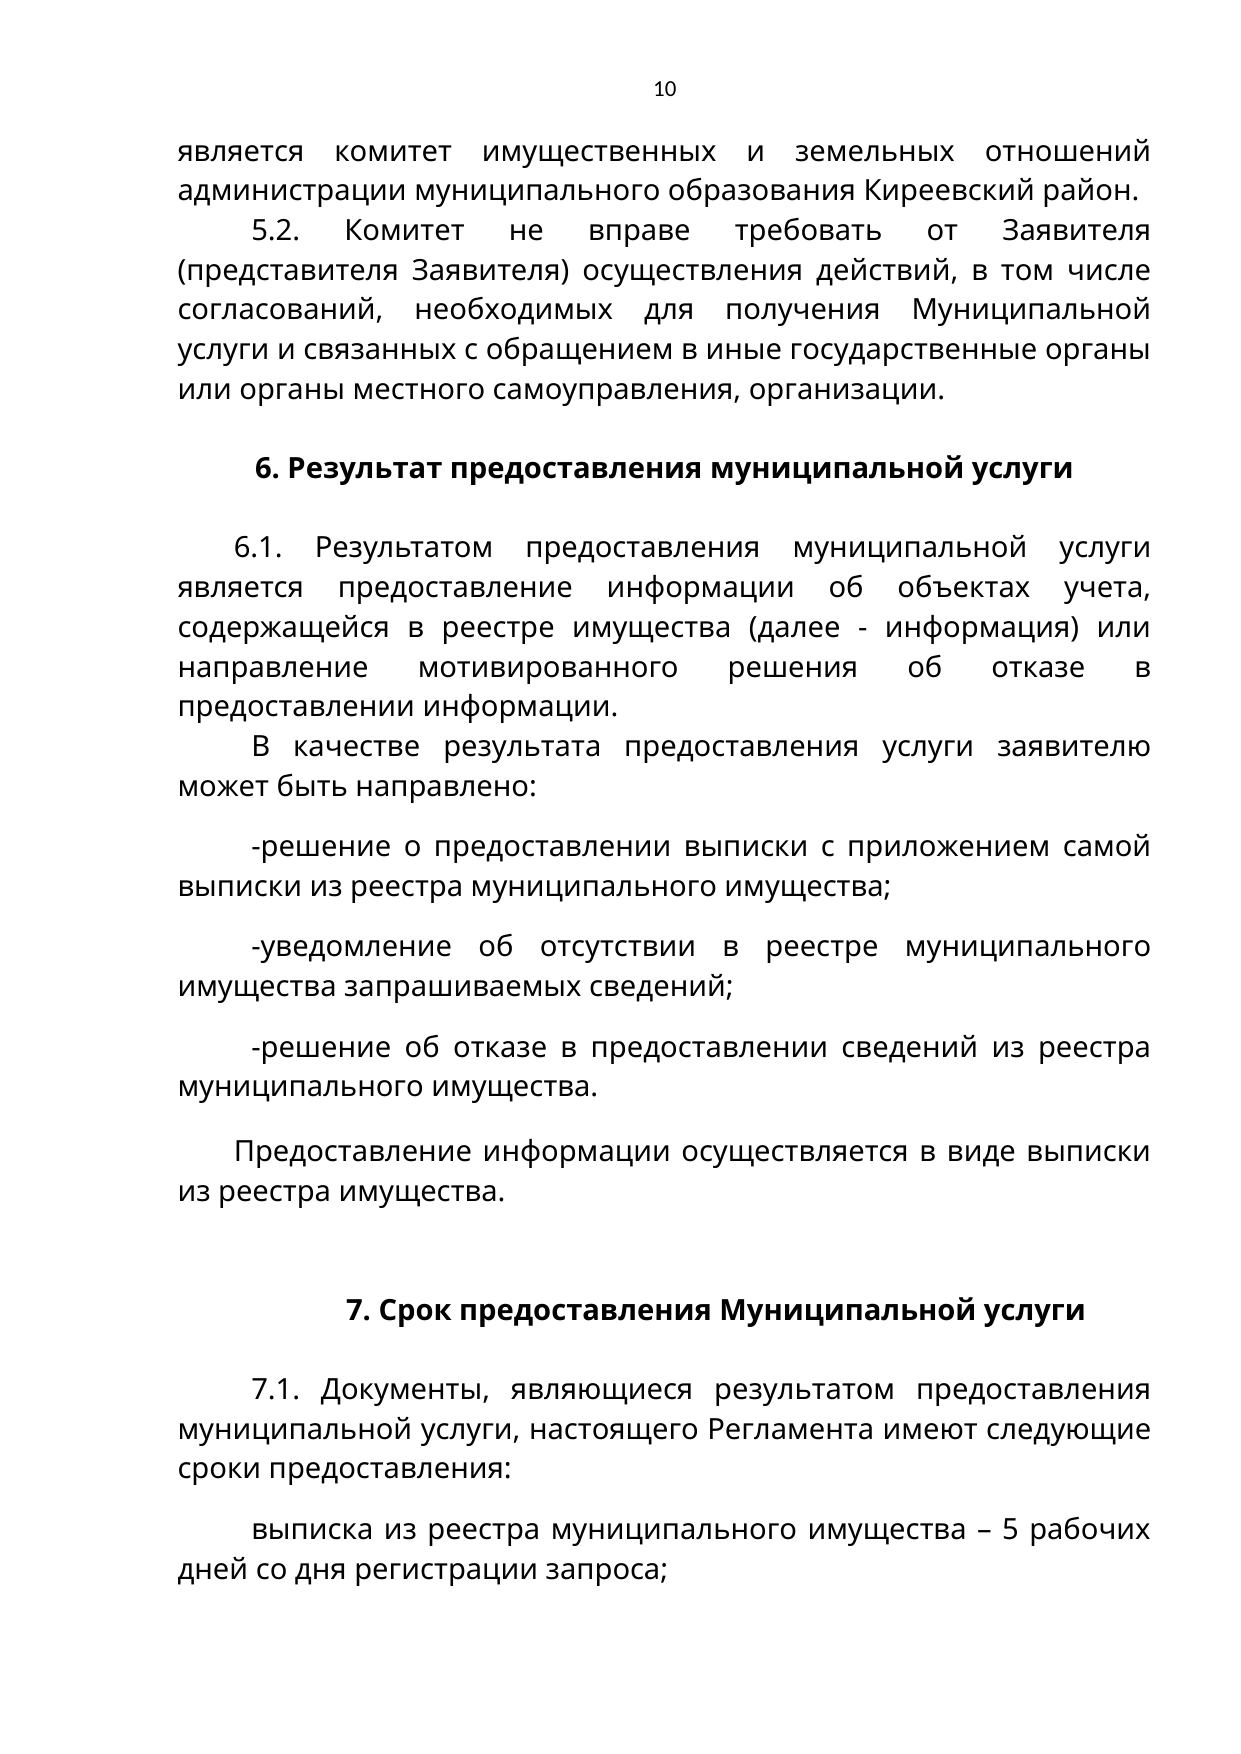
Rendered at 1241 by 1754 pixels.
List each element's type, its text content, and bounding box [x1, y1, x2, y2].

text В качестве результата предоставления услуги заявителю может быть направлено: [177, 725, 1152, 804]
text -уведомление об отсутствии в реестре муниципального имущества запрашиваемых сведений; [177, 926, 1152, 1005]
text Предоставление информации осуществляется в виде выписки из реестра имущества. [177, 1130, 1152, 1209]
text 7.1. Документы, являющиеся результатом предоставления муниципальной услуги, настоящего Регламента имеют следующие сроки предоставления: [177, 1368, 1152, 1487]
text выписка из реестра муниципального имущества – 5 рабочих дней со дня регистрации запроса; [177, 1508, 1152, 1588]
text -решение о предоставлении выписки с приложением самой выписки из реестра муниципального имущества; [177, 825, 1152, 905]
text 6. Результат предоставления муниципальной услуги [177, 447, 1152, 487]
text -решение об отказе в предоставлении сведений из реестра муниципального имущества. [177, 1026, 1152, 1105]
text 5.2. Комитет не вправе требовать от Заявителя (представителя Заявителя) осуществления действий, в том числе согласований, необходимых для получения Муниципальной услуги и связанных с обращением в иные государственные органы или органы местного самоуправления, организации. [177, 209, 1152, 408]
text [177, 130, 1152, 209]
text 7. Срок предоставления Муниципальной услуги [281, 1289, 1152, 1329]
text 6.1. Результатом предоставления муниципальной услуги является предоставление информации об объектах учета, содержащейся в реестре имущества (далее - информация) или направление мотивированного решения об отказе в предоставлении информации. [177, 527, 1152, 725]
